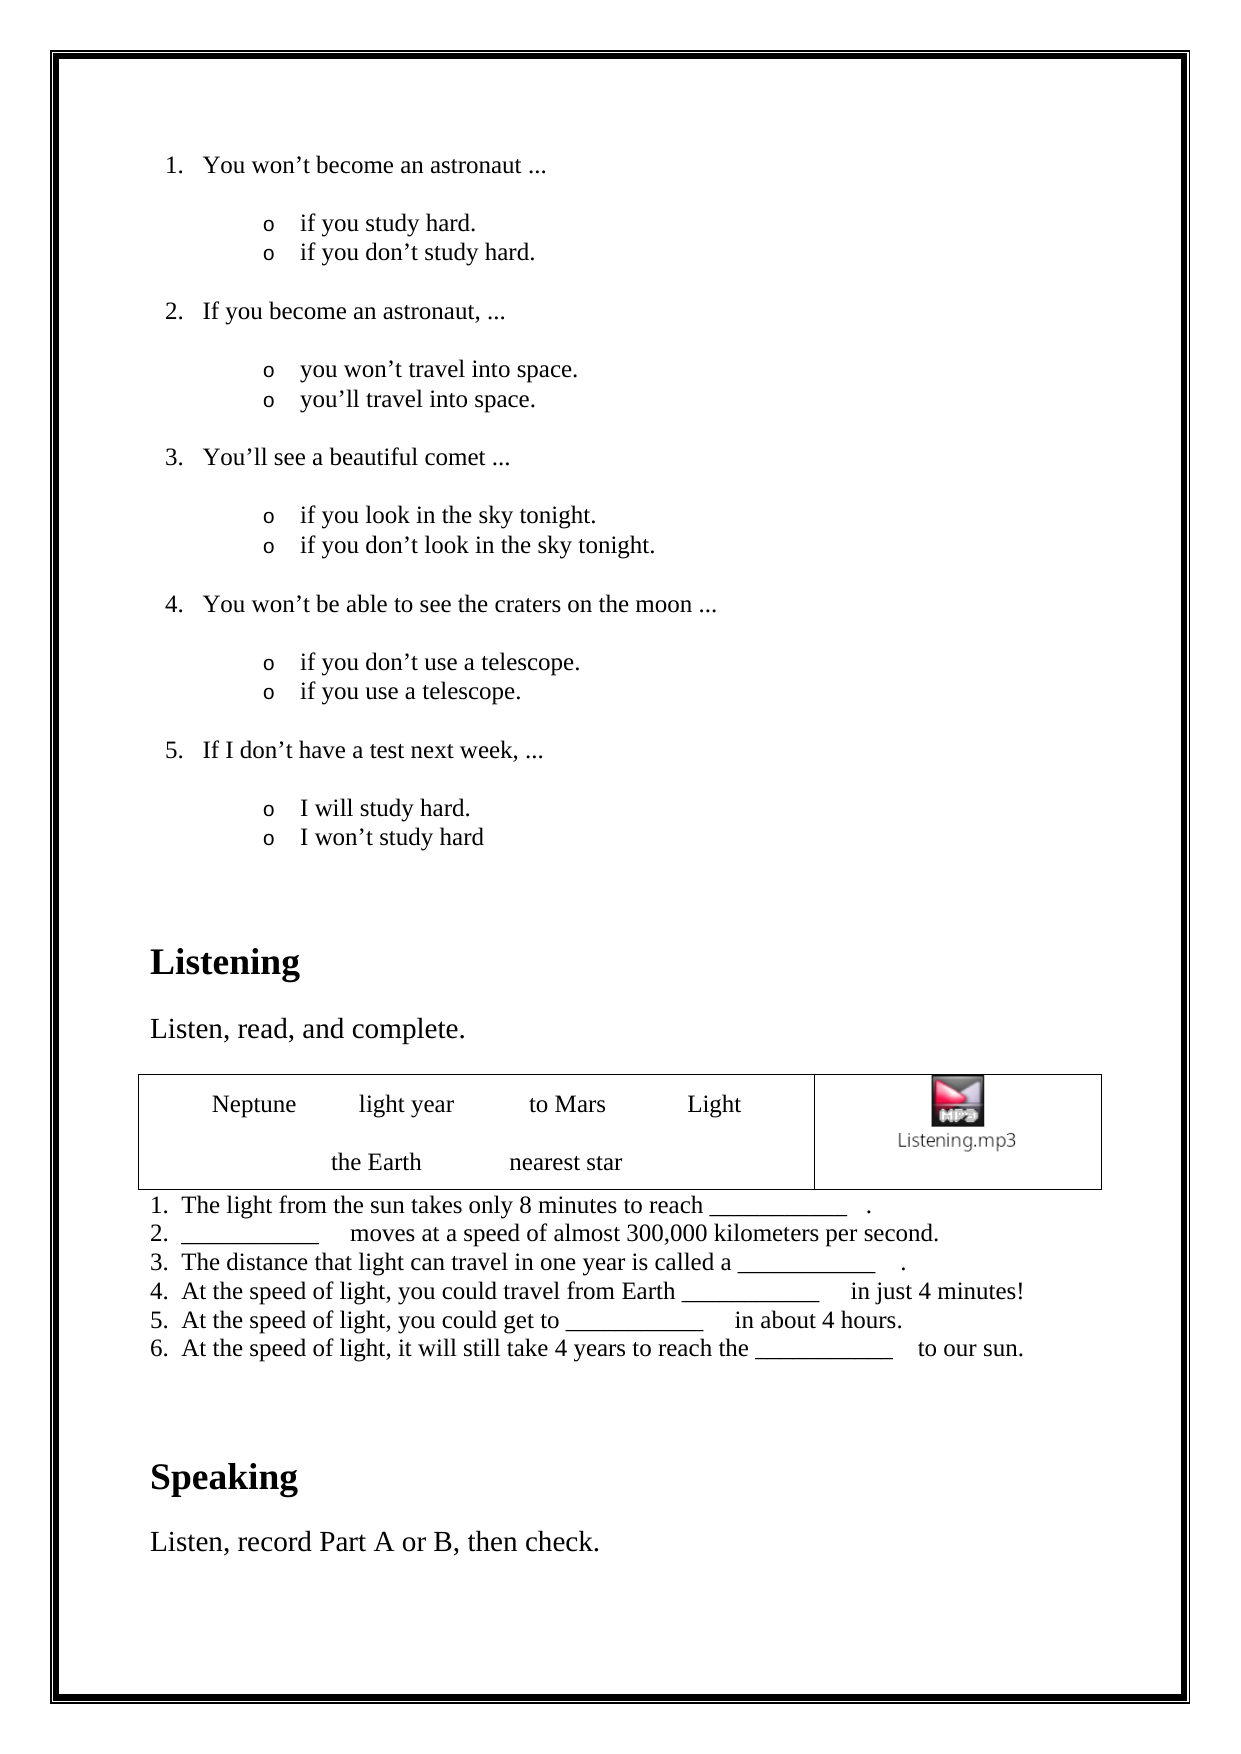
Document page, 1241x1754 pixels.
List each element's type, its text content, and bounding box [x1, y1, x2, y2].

list if you look in the sky tonight. [262, 500, 1090, 530]
list you won’t travel into space. [262, 354, 1090, 384]
list You’ll see a beautiful comet ... [165, 442, 1090, 471]
text 1. The light from the sun takes only 8 minutes to reach ___________ . [150, 1190, 1090, 1218]
text 6. At the speed of light, it will still take 4 years to reach the ___________ to our sun. [150, 1333, 1090, 1362]
text Listening [150, 939, 1090, 982]
list if you don’t study hard. [262, 237, 1090, 267]
text 4. At the speed of light, you could travel from Earth ___________ in just 4 minutes! [150, 1276, 1090, 1305]
list if you study hard. [262, 208, 1090, 237]
list you’ll travel into space. [262, 384, 1090, 413]
list I won’t study hard [262, 822, 1090, 852]
list if you use a telescope. [262, 676, 1090, 706]
text 2. ___________ moves at a speed of almost 300,000 kilometers per second. [150, 1218, 1090, 1247]
table_header [815, 1075, 1101, 1189]
text Listen, record Part A or B, then check. [150, 1524, 1090, 1558]
table_header Neptune light year to Mars Light the Earth nearest star [139, 1075, 814, 1189]
text 5. At the speed of light, you could get to ___________ in about 4 hours. [150, 1305, 1090, 1333]
list You won’t be able to see the craters on the moon ... [165, 589, 1090, 617]
text Speaking [150, 1454, 1090, 1497]
list You won’t become an astronaut ... [165, 150, 1090, 179]
list I will study hard. [262, 793, 1090, 822]
list If I don’t have a test next week, ... [165, 735, 1090, 764]
text 3. The distance that light can travel in one year is called a ___________ . [150, 1247, 1090, 1276]
list If you become an astronaut, ... [165, 296, 1090, 325]
list if you don’t look in the sky tonight. [262, 530, 1090, 559]
text Listen, read, and complete. [150, 1011, 1090, 1045]
list if you don’t use a telescope. [262, 647, 1090, 676]
